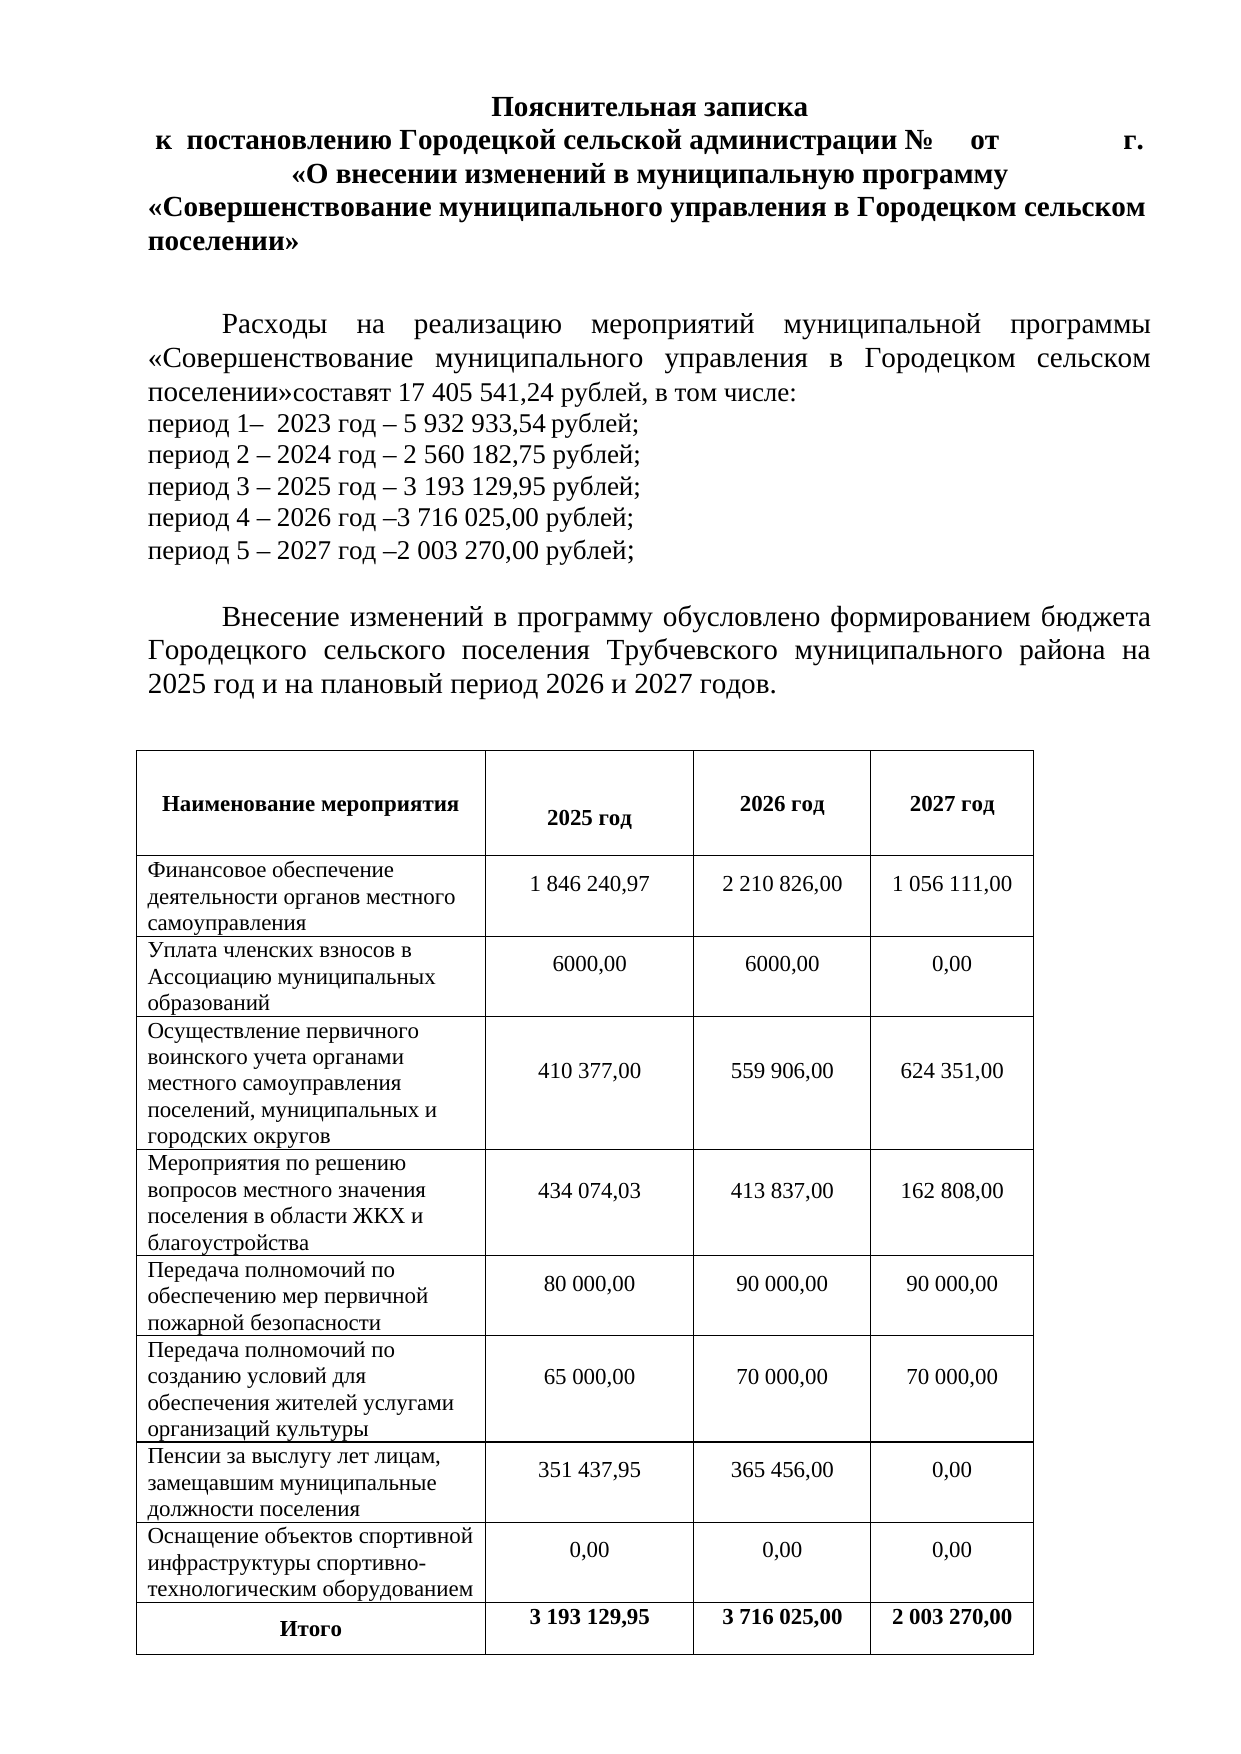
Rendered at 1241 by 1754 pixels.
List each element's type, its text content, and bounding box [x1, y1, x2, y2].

table_cell 410 377,00 [486, 1017, 693, 1148]
table_cell Итого [137, 1603, 485, 1654]
table_cell Уплата членских взносов в Ассоциацию муниципальных образований [137, 937, 485, 1016]
table_cell 90 000,00 [694, 1256, 870, 1335]
table_cell 80 000,00 [486, 1256, 693, 1335]
table_header Наименование мероприятия [137, 751, 485, 855]
table_cell Оснащение объектов спортивной инфраструктуры спортивно-технологическим оборудованием [137, 1523, 485, 1602]
text период 3 – 2025 год – 3 193 129,95 рублей; [148, 469, 1152, 501]
text период 5 – 2027 год –2 003 270,00 рублей; [148, 532, 1152, 565]
table_cell 2 210 826,00 [694, 856, 870, 936]
table_cell 0,00 [871, 1523, 1033, 1602]
table_cell 90 000,00 [871, 1256, 1033, 1335]
table_header 2026 год [694, 751, 870, 855]
table_cell Пенсии за выслугу лет лицам, замещавшим муниципальные должности поселения [137, 1443, 485, 1522]
table_cell Осуществление первичного воинского учета органами местного самоуправления поселений, муниципальных и городских округов [137, 1017, 485, 1148]
text «Совершенствование муниципального управления в Городецком сельском поселении» [148, 189, 1152, 256]
table_cell 1 056 111,00 [871, 856, 1033, 936]
table_cell 413 837,00 [694, 1150, 870, 1255]
table_cell 351 437,95 [486, 1443, 693, 1522]
text период 4 – 2026 год –3 716 025,00 рублей; [148, 501, 1152, 532]
table_cell 0,00 [694, 1523, 870, 1602]
table_cell 0,00 [871, 937, 1033, 1016]
table_cell 70 000,00 [694, 1336, 870, 1441]
table_cell 70 000,00 [871, 1336, 1033, 1441]
table_cell 6000,00 [694, 937, 870, 1016]
table_header 2027 год [871, 751, 1033, 855]
text к постановлению Городецкой сельской администрации № от г. «О внесении изменений в муниципальную программу [148, 122, 1152, 189]
text Внесение изменений в программу обусловлено формированием бюджета Городецкого сельского поселения Трубчевского муниципального района на 2025 год и на плановый период 2026 и 2027 годов. [148, 599, 1152, 699]
table_cell 2 003 270,00 [871, 1603, 1033, 1654]
table_header 2025 год [486, 751, 693, 855]
text период 1– 2023 год – 5 932 933,54 рублей; [148, 407, 1152, 438]
table_cell 365 456,00 [694, 1443, 870, 1522]
table_cell 3 716 025,00 [694, 1603, 870, 1654]
table_cell 65 000,00 [486, 1336, 693, 1441]
table_cell Передача полномочий по созданию условий для обеспечения жителей услугами организаций культуры [137, 1336, 485, 1441]
table_cell 0,00 [486, 1523, 693, 1602]
text Расходы на реализацию мероприятий муниципальной программы «Совершенствование муниципального управления в Городецком сельском поселении»составят 17 405 541,24 рублей, в том числе: [148, 307, 1152, 407]
table_cell 6000,00 [486, 937, 693, 1016]
table_cell 1 846 240,97 [486, 856, 693, 936]
table_cell 0,00 [871, 1443, 1033, 1522]
table_cell Передача полномочий по обеспечению мер первичной пожарной безопасности [137, 1256, 485, 1335]
table_cell 624 351,00 [871, 1017, 1033, 1148]
table_cell Финансовое обеспечение деятельности органов местного самоуправления [137, 856, 485, 936]
table_cell 559 906,00 [694, 1017, 870, 1148]
text Пояснительная записка [148, 89, 1152, 122]
table_cell 162 808,00 [871, 1150, 1033, 1255]
table_cell Мероприятия по решению вопросов местного значения поселения в области ЖКХ и благоустройства [137, 1150, 485, 1255]
text период 2 – 2024 год – 2 560 182,75 рублей; [148, 438, 1152, 469]
table_cell 434 074,03 [486, 1150, 693, 1255]
table_cell 3 193 129,95 [486, 1603, 693, 1654]
